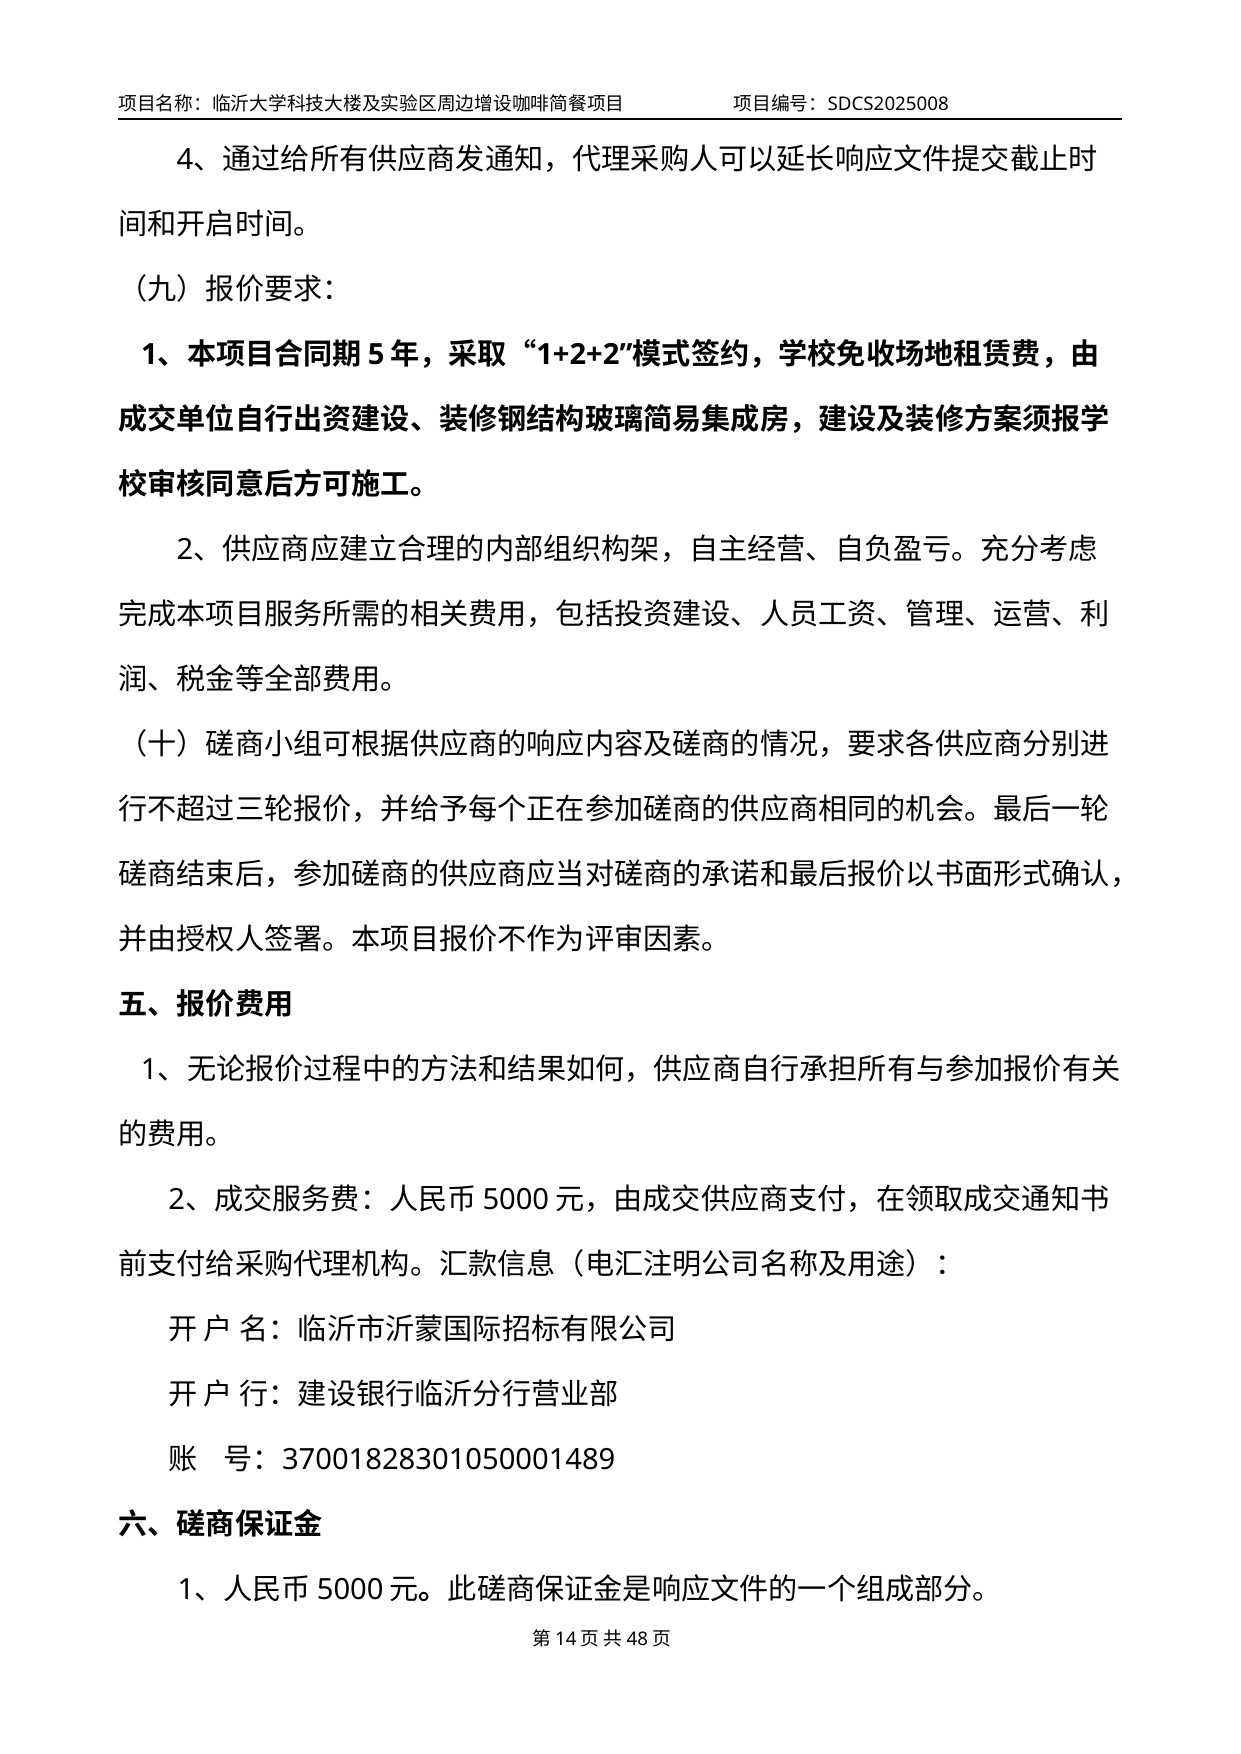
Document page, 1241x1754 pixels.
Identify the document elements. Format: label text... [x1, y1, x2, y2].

text 六、磋商保证金 [118, 1489, 1122, 1554]
text 五、报价费用 [118, 969, 1122, 1034]
text 账 号：37001828301050001489 [168, 1424, 1122, 1489]
list 成交服务费：人民币5000元，由成交供应商支付，在领取成交通知书前支付给采购代理机构。汇款信息（电汇注明公司名称及用途）： [118, 1164, 1122, 1294]
text 1、无论报价过程中的方法和结果如何，供应商自行承担所有与参加报价有关的费用。 [118, 1034, 1122, 1164]
text 开 户 名：临沂市沂蒙国际招标有限公司 [168, 1294, 1122, 1359]
text 1、人民币5000元。此磋商保证金是响应文件的一个组成部分。 [118, 1554, 1122, 1619]
text 开 户 行：建设银行临沂分行营业部 [168, 1359, 1122, 1424]
text 4、通过给所有供应商发通知，代理采购人可以延长响应文件提交截止时间和开启时间。 [118, 124, 1122, 254]
text （十）磋商小组可根据供应商的响应内容及磋商的情况，要求各供应商分别进行不超过三轮报价，并给予每个正在参加磋商的供应商相同的机会。最后一轮磋商结束后，参加磋商的供应商应当对磋商的承诺和最后报价以书面形式确认，并由授权人签署。本项目报价不作为评审因素。 [118, 709, 1122, 969]
text 2、供应商应建立合理的内部组织构架，自主经营、自负盈亏。充分考虑完成本项目服务所需的相关费用，包括投资建设、人员工资、管理、运营、利润、税金等全部费用。 [118, 514, 1122, 709]
text 1、本项目合同期5年，采取“1+2+2”模式签约，学校免收场地租赁费，由成交单位自行出资建设、装修钢结构玻璃简易集成房，建设及装修方案须报学校审核同意后方可施工。 [118, 319, 1122, 514]
text （九）报价要求： [118, 254, 1122, 319]
